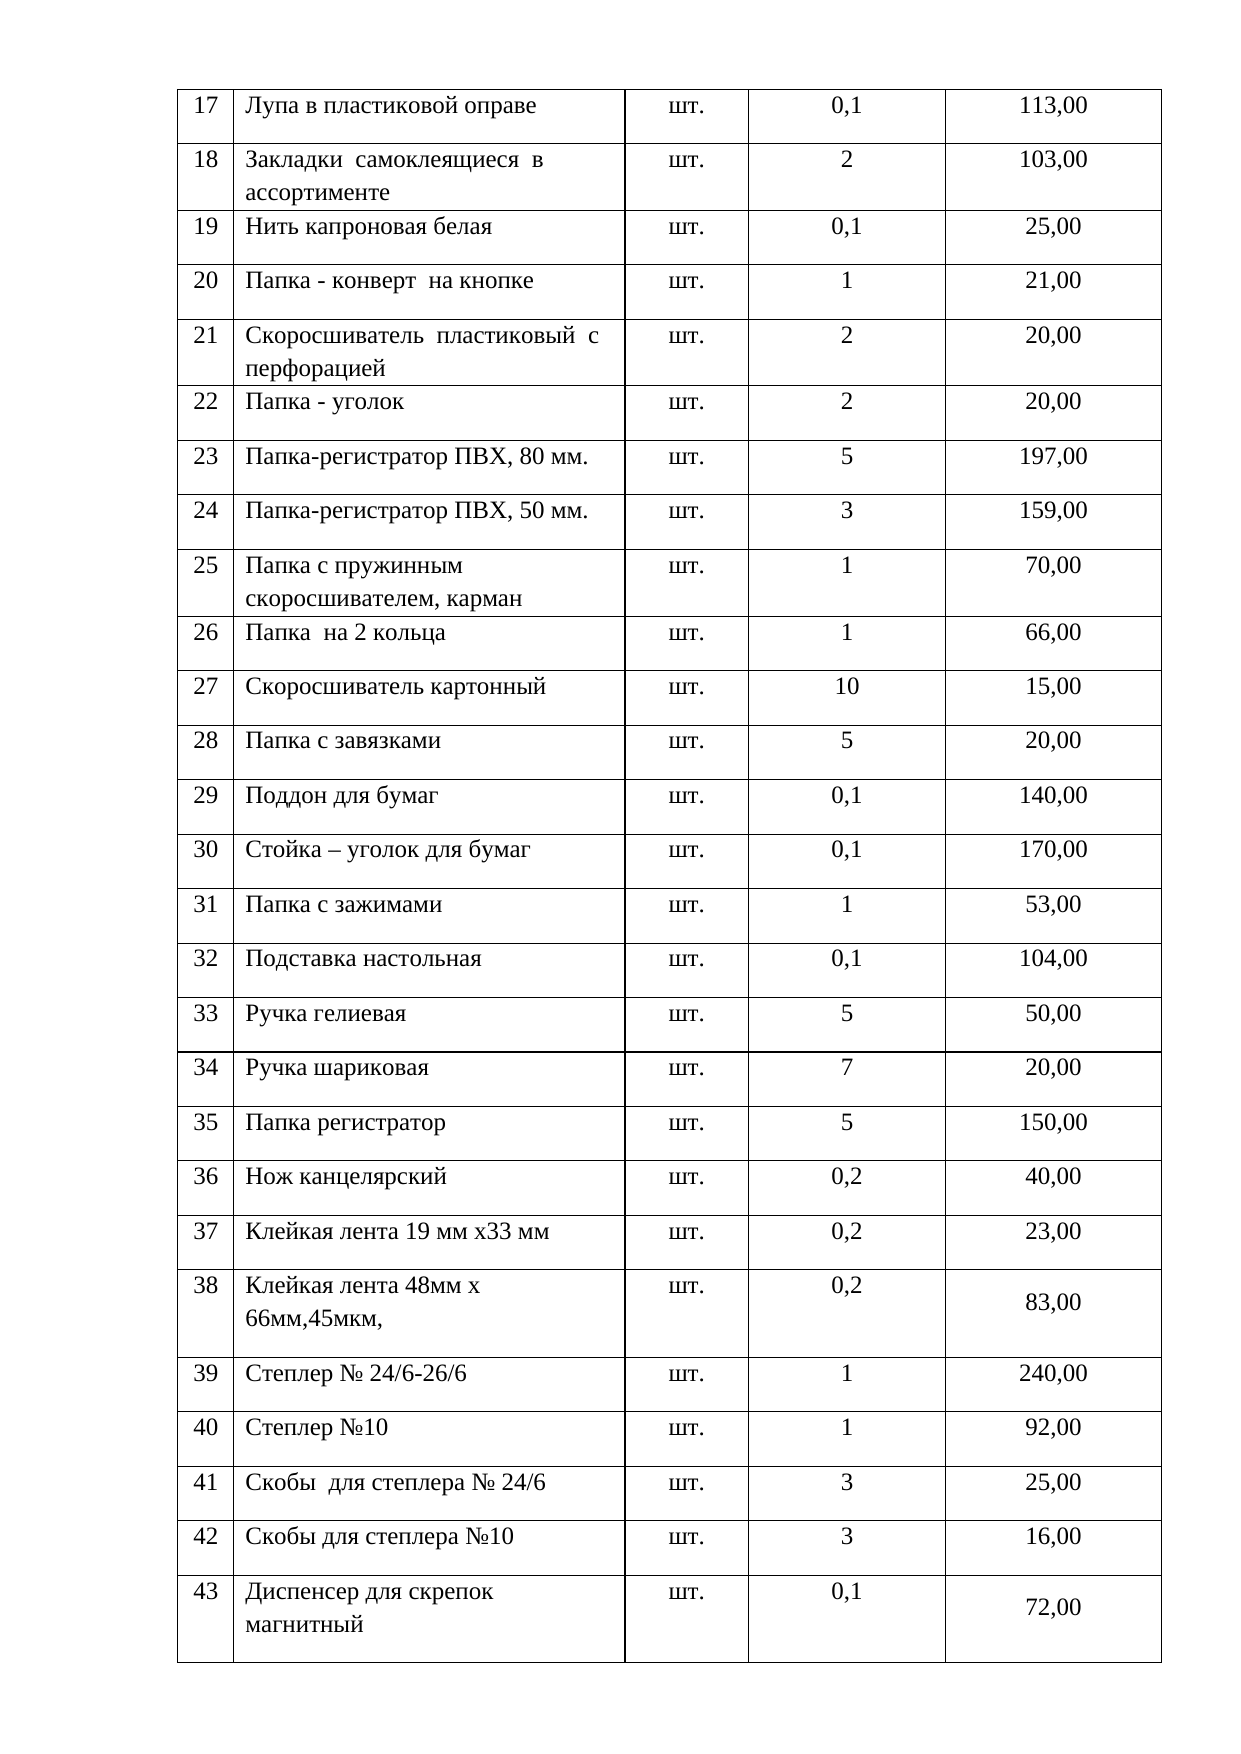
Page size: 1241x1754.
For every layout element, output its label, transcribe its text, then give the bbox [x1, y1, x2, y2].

table_cell 104,00 [946, 944, 1161, 997]
table_cell шт. [626, 1107, 748, 1160]
table_cell 113,00 [946, 90, 1161, 143]
table_cell 27 [178, 671, 233, 724]
table_cell шт. [626, 726, 748, 779]
table_cell Нить капроновая белая [234, 211, 624, 264]
table_cell шт. [626, 1161, 748, 1215]
table_cell 24 [178, 495, 233, 549]
table_cell 5 [749, 998, 945, 1051]
table_cell 53,00 [946, 889, 1161, 942]
table_cell 1 [749, 1358, 945, 1411]
table_cell Клейкая лента x33 мм [234, 1216, 624, 1269]
table_cell 3 [749, 495, 945, 549]
table_cell Лупа в пластиковой оправе [234, 90, 624, 143]
table_cell 39 [178, 1358, 233, 1411]
table_cell 20 [178, 265, 233, 319]
table_cell 0,1 [749, 780, 945, 833]
table_cell 43 [178, 1576, 233, 1662]
table_cell 25,00 [946, 211, 1161, 264]
table_cell 66,00 [946, 617, 1161, 670]
table_cell 50,00 [946, 998, 1161, 1051]
table_cell 5 [749, 726, 945, 779]
table_cell 42 [178, 1521, 233, 1575]
table_cell 17 [178, 90, 233, 143]
table_cell 20,00 [946, 726, 1161, 779]
table_cell шт. [626, 889, 748, 942]
table_cell 1 [749, 889, 945, 942]
table_cell 26 [178, 617, 233, 670]
table_cell Скобы для степлера №10 [234, 1521, 624, 1575]
table_cell Папка с зажимами [234, 889, 624, 942]
table_cell Папка с пружинным скоросшивателем, карман [234, 550, 624, 616]
table_cell 18 [178, 144, 233, 210]
table_cell шт. [626, 320, 748, 385]
table_cell 29 [178, 780, 233, 833]
table_cell 20,00 [946, 386, 1161, 440]
table_cell 70,00 [946, 550, 1161, 616]
table_cell 0,1 [749, 835, 945, 888]
table_cell Ручка шариковая [234, 1053, 624, 1106]
table_cell 28 [178, 726, 233, 779]
table_cell шт. [626, 1053, 748, 1106]
table_cell шт. [626, 550, 748, 616]
table_cell 0,2 [749, 1161, 945, 1215]
table_cell 37 [178, 1216, 233, 1269]
table_cell 21,00 [946, 265, 1161, 319]
table_cell 240,00 [946, 1358, 1161, 1411]
table_cell шт. [626, 944, 748, 997]
table_cell Степлер № 24/6-26/6 [234, 1358, 624, 1411]
table_cell Стойка – уголок для бумаг [234, 835, 624, 888]
table_cell Нож канцелярский [234, 1161, 624, 1215]
table_cell шт. [626, 998, 748, 1051]
table_cell 41 [178, 1467, 233, 1520]
table_cell 40,00 [946, 1161, 1161, 1215]
table_cell шт. [626, 144, 748, 210]
table_cell шт. [626, 90, 748, 143]
table_cell 20,00 [946, 1053, 1161, 1106]
table_cell 103,00 [946, 144, 1161, 210]
table_cell 3 [749, 1521, 945, 1575]
table_cell Папка-регистратор ПВХ, . [234, 441, 624, 494]
table_cell 0,1 [749, 944, 945, 997]
table_cell шт. [626, 671, 748, 724]
table_cell 0,2 [749, 1216, 945, 1269]
table_cell 1 [749, 550, 945, 616]
table_cell 19 [178, 211, 233, 264]
table_cell 0,1 [749, 1576, 945, 1662]
table_cell 35 [178, 1107, 233, 1160]
table_cell Клейкая лента 48мм x 66мм,45мкм, [234, 1270, 624, 1357]
table_cell 0,1 [749, 211, 945, 264]
table_cell 83,00 [946, 1270, 1161, 1357]
table_cell Диспенсер для скрепок магнитный [234, 1576, 624, 1662]
table_cell Папка на 2 кольца [234, 617, 624, 670]
table_cell 36 [178, 1161, 233, 1215]
table_cell 1 [749, 265, 945, 319]
table_cell Папка-регистратор ПВХ, . [234, 495, 624, 549]
table_cell 23,00 [946, 1216, 1161, 1269]
table_cell 140,00 [946, 780, 1161, 833]
table_cell шт. [626, 1521, 748, 1575]
table_cell 38 [178, 1270, 233, 1357]
table_cell 0,1 [749, 90, 945, 143]
table_cell шт. [626, 835, 748, 888]
table_cell 2 [749, 144, 945, 210]
table_cell 33 [178, 998, 233, 1051]
table_cell Папка - уголок [234, 386, 624, 440]
table_cell 40 [178, 1412, 233, 1466]
table_cell 7 [749, 1053, 945, 1106]
table_cell 25,00 [946, 1467, 1161, 1520]
table_cell 170,00 [946, 835, 1161, 888]
table_cell Степлер №10 [234, 1412, 624, 1466]
table_cell 21 [178, 320, 233, 385]
table_cell шт. [626, 617, 748, 670]
table_cell 0,2 [749, 1270, 945, 1357]
table_cell 34 [178, 1053, 233, 1106]
table_cell шт. [626, 1216, 748, 1269]
table_cell 1 [749, 1412, 945, 1466]
table_cell 159,00 [946, 495, 1161, 549]
table_cell шт. [626, 1467, 748, 1520]
table_cell 5 [749, 1107, 945, 1160]
table_cell 3 [749, 1467, 945, 1520]
table_cell 25 [178, 550, 233, 616]
table_cell 32 [178, 944, 233, 997]
table_cell шт. [626, 495, 748, 549]
table_cell 92,00 [946, 1412, 1161, 1466]
table_cell 15,00 [946, 671, 1161, 724]
table_cell Ручка гелиевая [234, 998, 624, 1051]
table_cell Подставка настольная [234, 944, 624, 997]
table_cell Папка - конверт на кнопке [234, 265, 624, 319]
table_cell 10 [749, 671, 945, 724]
table_cell 31 [178, 889, 233, 942]
table_cell шт. [626, 1358, 748, 1411]
table_cell шт. [626, 211, 748, 264]
table_cell 22 [178, 386, 233, 440]
table_cell 2 [749, 320, 945, 385]
table_cell шт. [626, 441, 748, 494]
table_cell 2 [749, 386, 945, 440]
table_cell Папка регистратор [234, 1107, 624, 1160]
table_cell Поддон для бумаг [234, 780, 624, 833]
table_cell 23 [178, 441, 233, 494]
table_cell шт. [626, 780, 748, 833]
table_cell 5 [749, 441, 945, 494]
table_cell шт. [626, 1270, 748, 1357]
table_cell шт. [626, 1576, 748, 1662]
table_cell 197,00 [946, 441, 1161, 494]
table_cell 20,00 [946, 320, 1161, 385]
table_cell шт. [626, 386, 748, 440]
table_cell Закладки самоклеящиеся в ассортименте [234, 144, 624, 210]
table_cell шт. [626, 265, 748, 319]
table_cell Папка с завязками [234, 726, 624, 779]
table_cell шт. [626, 1412, 748, 1466]
table_cell 30 [178, 835, 233, 888]
table_cell Скоросшиватель пластиковый с перфорацией [234, 320, 624, 385]
table_cell 150,00 [946, 1107, 1161, 1160]
table_cell Скоросшиватель картонный [234, 671, 624, 724]
table_cell 72,00 [946, 1576, 1161, 1662]
table_cell 1 [749, 617, 945, 670]
table_cell Скобы для степлера № 24/6 [234, 1467, 624, 1520]
table_cell 16,00 [946, 1521, 1161, 1575]
